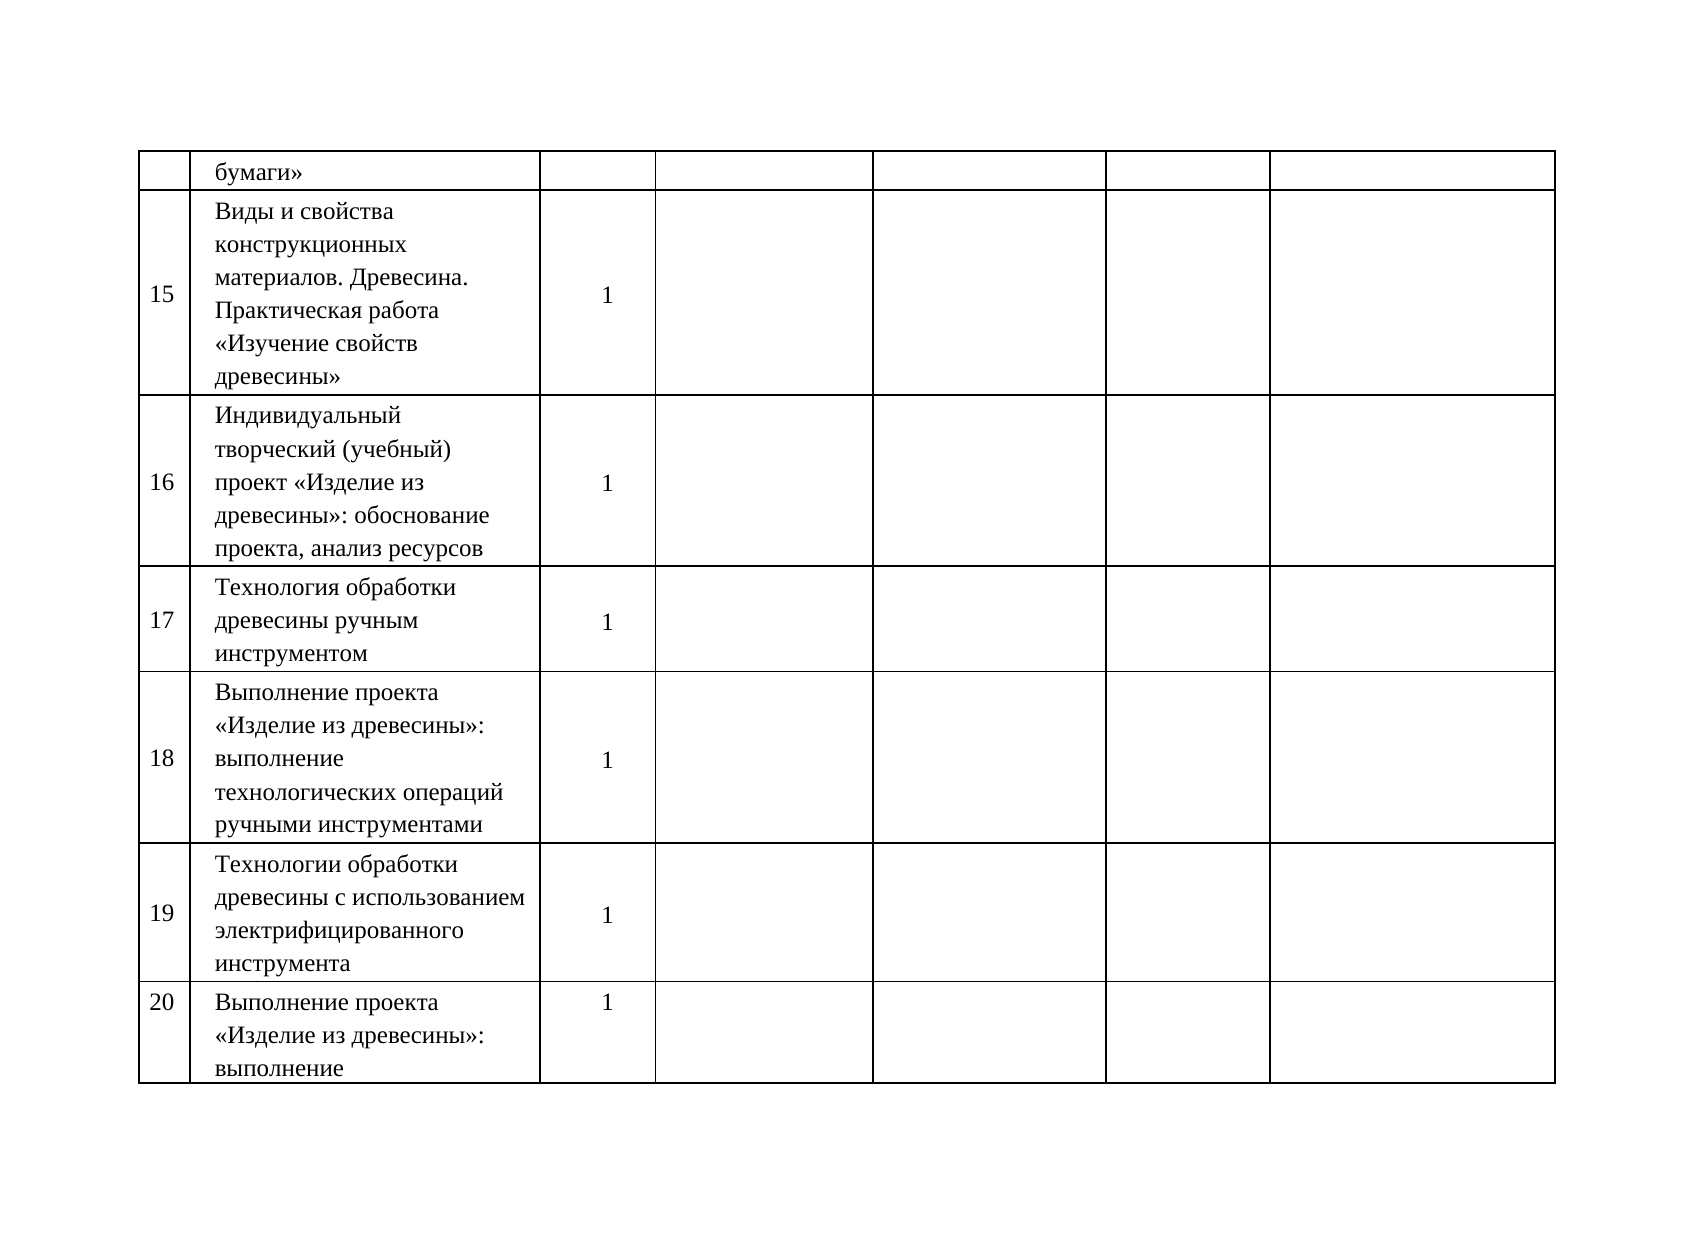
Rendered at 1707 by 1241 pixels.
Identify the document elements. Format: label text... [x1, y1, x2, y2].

table_cell 1 [541, 191, 655, 394]
table_cell 1 [541, 567, 655, 671]
table_cell [1107, 191, 1269, 394]
table_cell 18 [140, 672, 189, 842]
table_cell [656, 672, 872, 842]
table_cell 16 [140, 396, 189, 565]
table_cell 1 [541, 844, 655, 981]
table_cell [874, 982, 1105, 1082]
table_cell [1107, 982, 1269, 1082]
table_cell [874, 672, 1105, 842]
table_cell [874, 844, 1105, 981]
table_cell [874, 191, 1105, 394]
table_cell Виды и свойства конструкционных материалов. Древесина. Практическая работа «Изучение свойств древесины» [191, 191, 539, 394]
table_cell [1271, 152, 1554, 189]
table_cell [1271, 567, 1554, 671]
table_cell 20 [140, 982, 189, 1082]
table_cell [656, 982, 872, 1082]
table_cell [191, 152, 539, 189]
table_cell [656, 152, 872, 189]
table_cell 1 [541, 152, 655, 189]
table_cell 19 [140, 844, 189, 981]
table_cell [1107, 844, 1269, 981]
table_cell 1 [541, 982, 655, 1082]
table_cell 14 [140, 152, 189, 189]
table_cell 17 [140, 567, 189, 671]
table_cell Выполнение проекта «Изделие из древесины»: выполнение технологических операций ручными инструментами [191, 672, 539, 842]
table_cell [874, 152, 1105, 189]
table_cell Индивидуальный творческий (учебный) проект «Изделие из древесины»: обоснование проекта, анализ ресурсов [191, 396, 539, 565]
table_cell [1107, 152, 1269, 189]
table_cell 1 [541, 672, 655, 842]
table_cell [1271, 982, 1554, 1082]
table_cell [1107, 396, 1269, 565]
table_cell [656, 567, 872, 671]
table_cell [1271, 672, 1554, 842]
table_cell Технологии обработки древесины с использованием электрифицированного инструмента [191, 844, 539, 981]
table_cell [1107, 672, 1269, 842]
table_cell [1271, 844, 1554, 981]
table_cell Технология обработки древесины ручным инструментом [191, 567, 539, 671]
table_cell [874, 567, 1105, 671]
table_cell [1107, 567, 1269, 671]
table_cell [656, 844, 872, 981]
table_cell [874, 396, 1105, 565]
table_cell [656, 191, 872, 394]
table_cell [1271, 396, 1554, 565]
table_cell 15 [140, 191, 189, 394]
table_cell [1271, 191, 1554, 394]
table_cell [656, 396, 872, 565]
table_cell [191, 982, 539, 1082]
table_cell 1 [541, 396, 655, 565]
